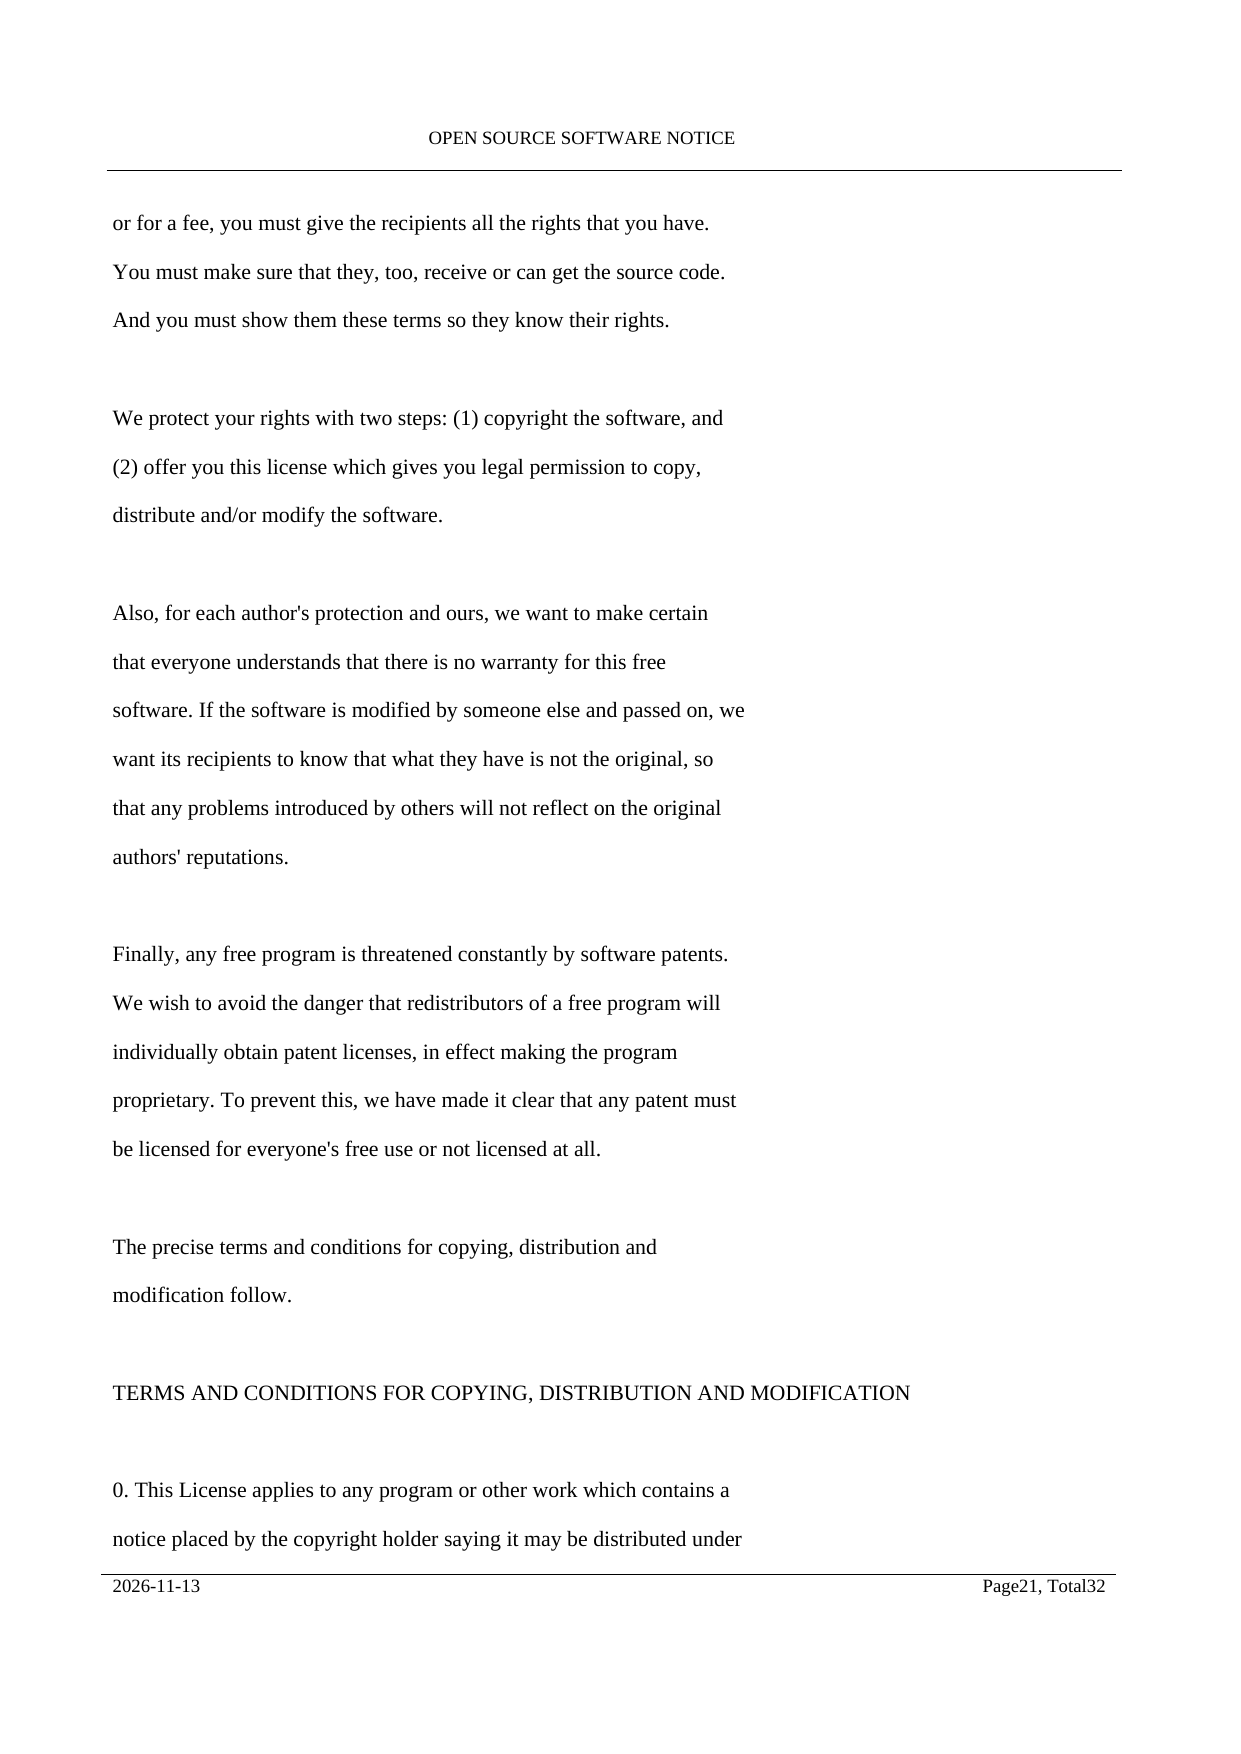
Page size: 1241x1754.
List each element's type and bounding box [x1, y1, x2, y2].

text [112, 206, 1128, 1555]
